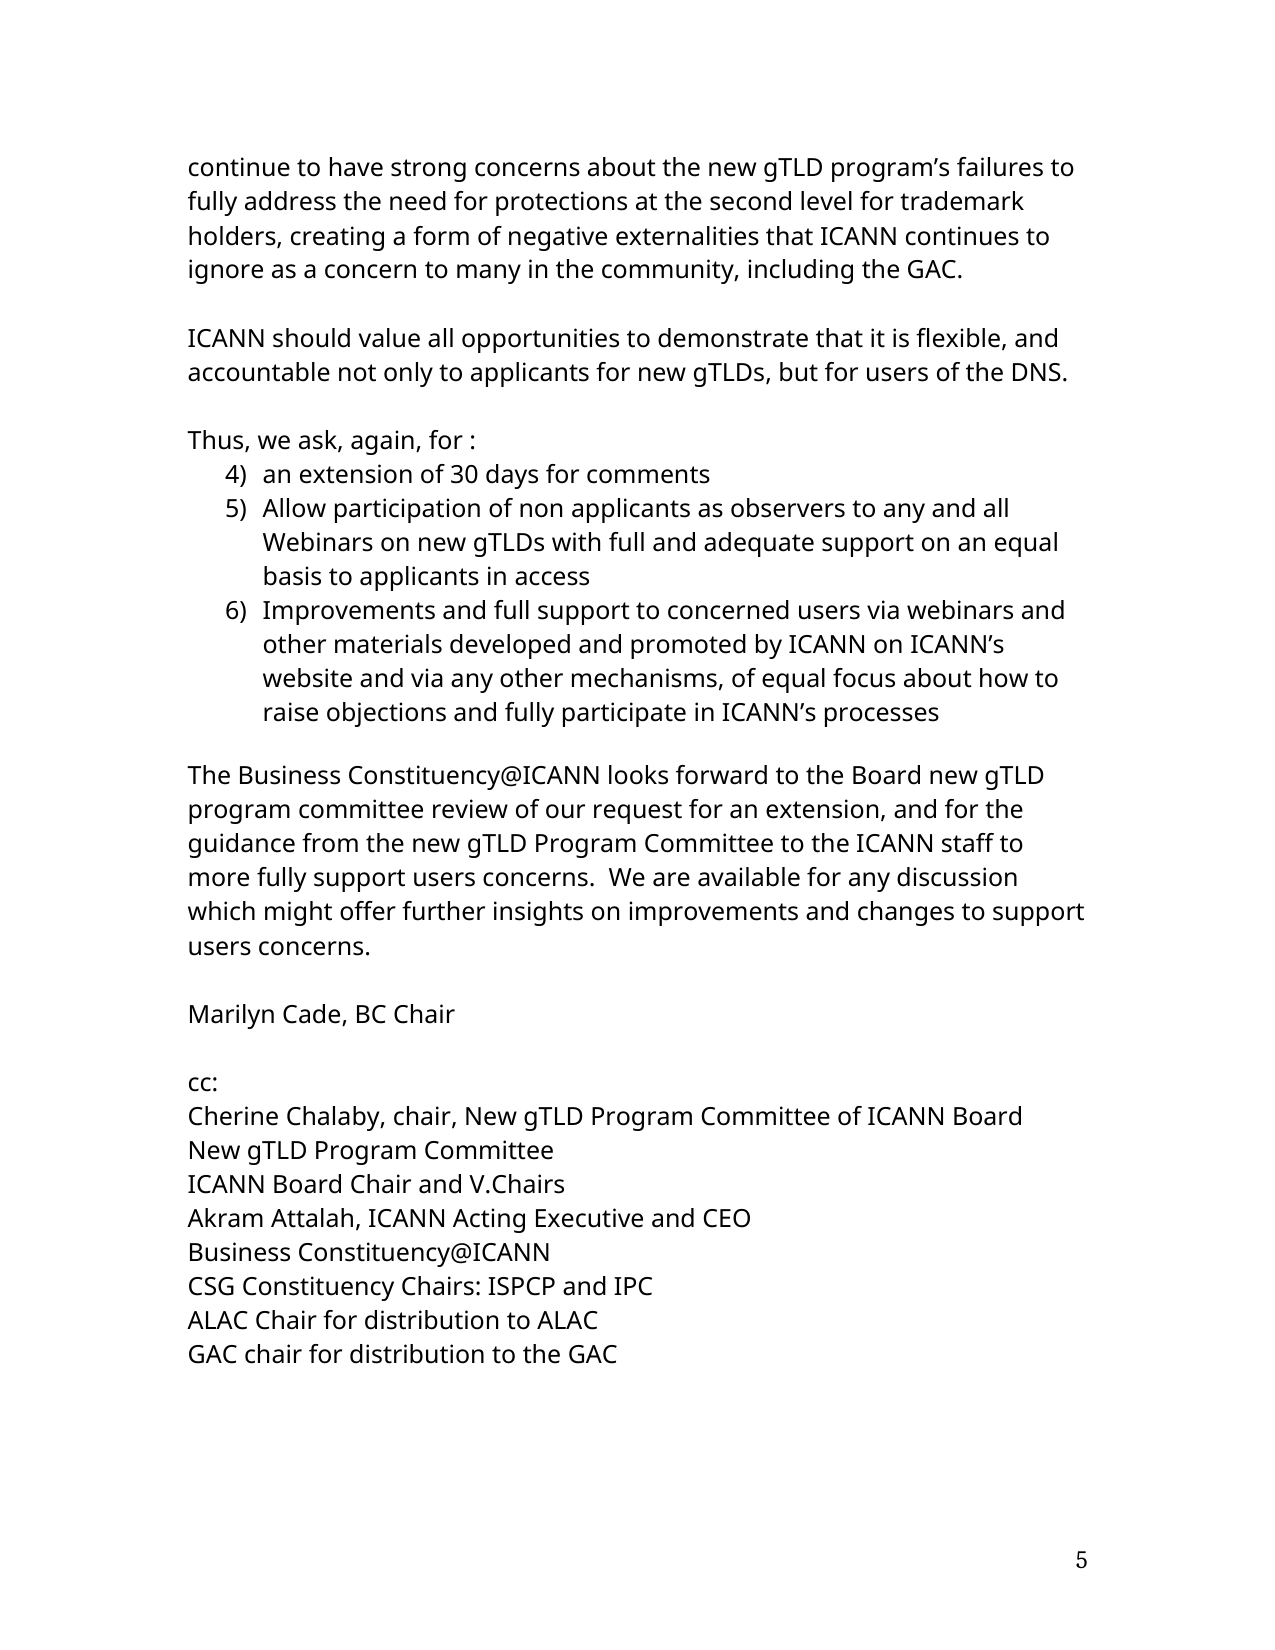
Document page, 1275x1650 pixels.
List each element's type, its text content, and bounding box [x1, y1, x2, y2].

text GAC chair for distribution to the GAC [187, 1337, 1087, 1371]
text Business Constituency@ICANN [187, 1235, 1087, 1269]
text ICANN Board Chair and V.Chairs [187, 1167, 1087, 1201]
list an extension of 30 days for comments [225, 457, 1087, 491]
list Allow participation of non applicants as observers to any and all Webinars on new gTLDs with full and adequate support on an equal basis to applicants in access [225, 491, 1087, 593]
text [187, 150, 1087, 286]
text ICANN should value all opportunities to demonstrate that it is flexible, and accountable not only to applicants for new gTLDs, but for users of the DNS. [187, 320, 1087, 388]
text CSG Constituency Chairs: ISPCP and IPC [187, 1269, 1087, 1303]
text Marilyn Cade, BC Chair [187, 996, 1087, 1030]
text The Business Constituency@ICANN looks forward to the Board new gTLD program committee review of our request for an extension, and for the guidance from the new gTLD Program Committee to the ICANN staff to more fully support users concerns. We are available for any discussion which might offer further insights on improvements and changes to support users concerns. [187, 758, 1087, 962]
text Thus, we ask, again, for : [187, 422, 1087, 457]
text ALAC Chair for distribution to ALAC [187, 1303, 1087, 1337]
text Cherine Chalaby, chair, New gTLD Program Committee of ICANN Board [187, 1098, 1087, 1132]
text New gTLD Program Committee [187, 1132, 1087, 1167]
text cc: [187, 1064, 1087, 1098]
text Akram Attalah, ICANN Acting Executive and CEO [187, 1201, 1087, 1235]
list Improvements and full support to concerned users via webinars and other materials developed and promoted by ICANN on ICANN’s website and via any other mechanisms, of equal focus about how to raise objections and fully participate in ICANN’s processes [225, 593, 1087, 729]
